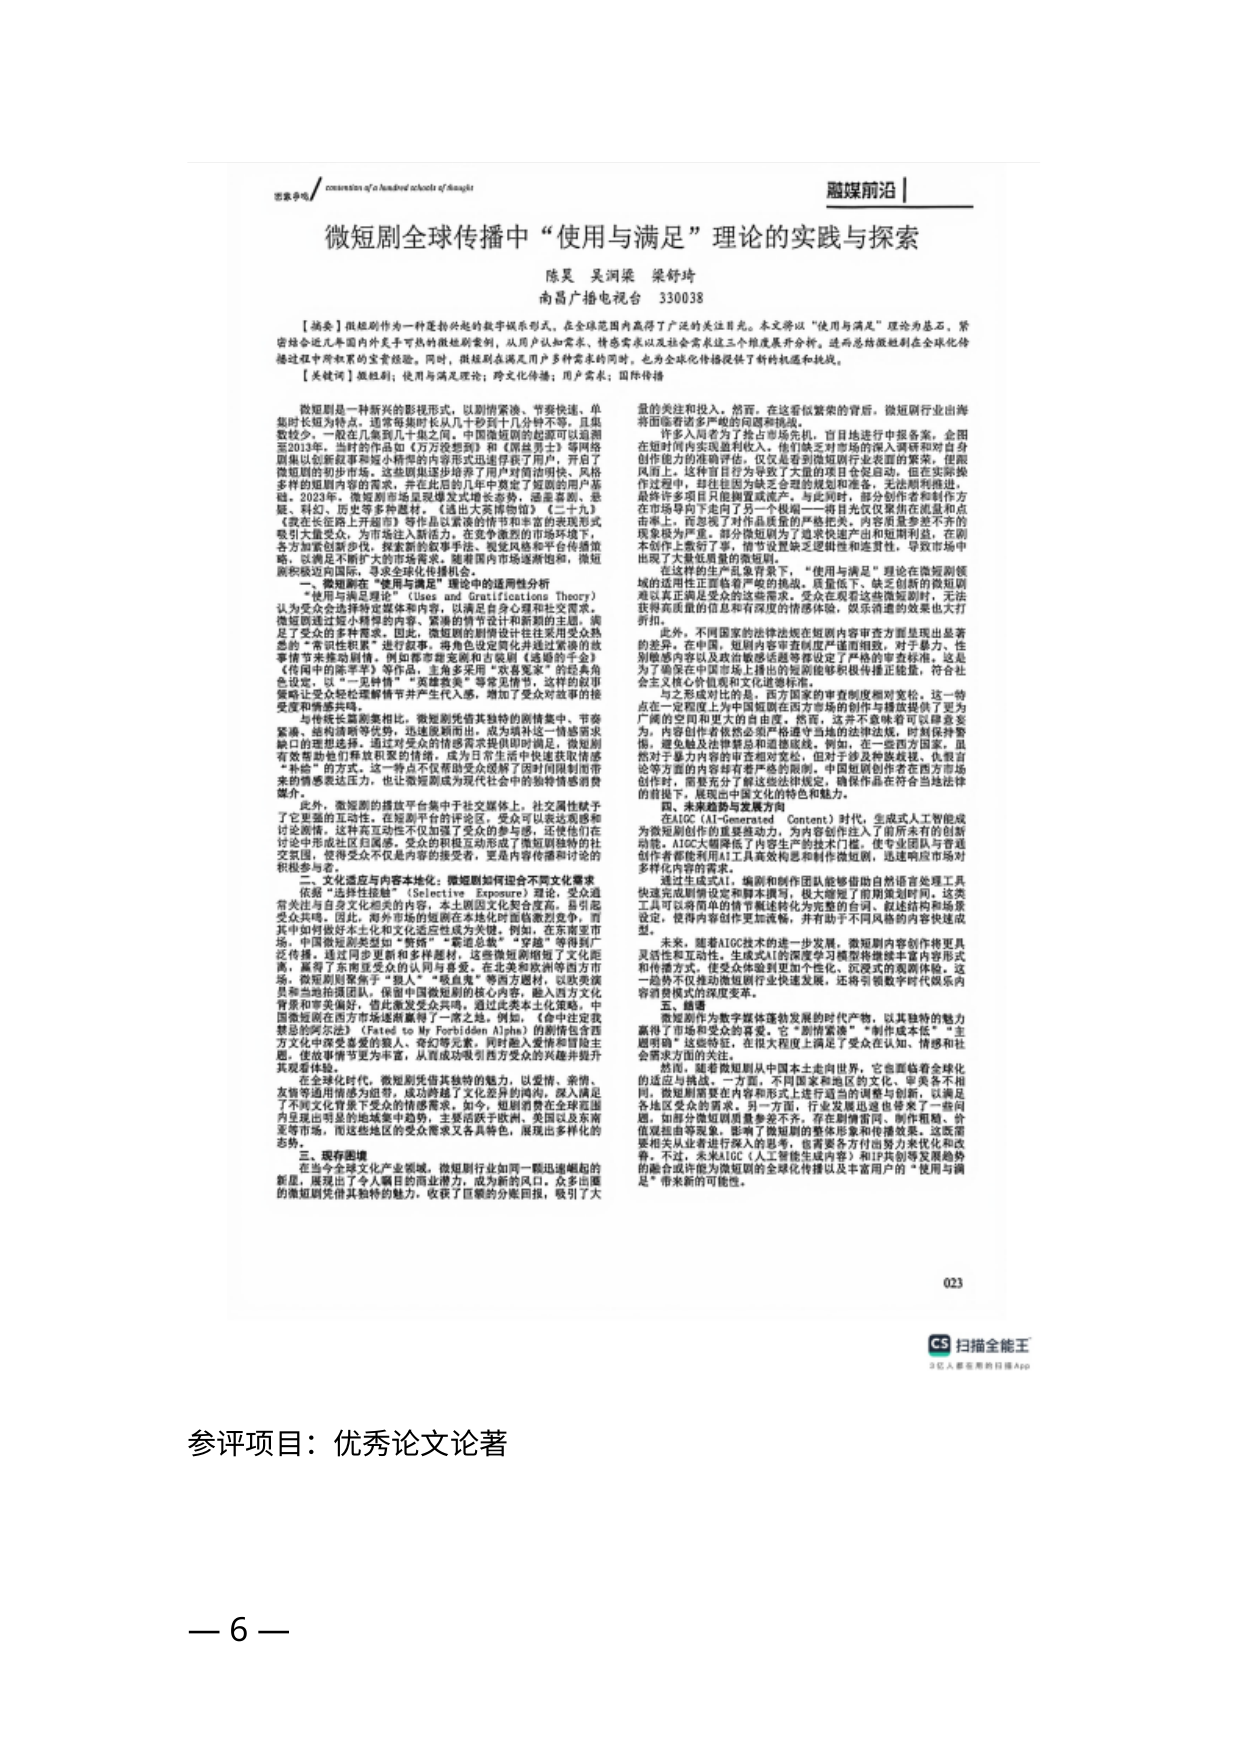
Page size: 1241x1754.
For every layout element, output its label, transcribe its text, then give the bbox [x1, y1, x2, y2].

picture [187, 162, 1041, 1375]
text 参评项目：优秀论文论著 [187, 1409, 1053, 1474]
